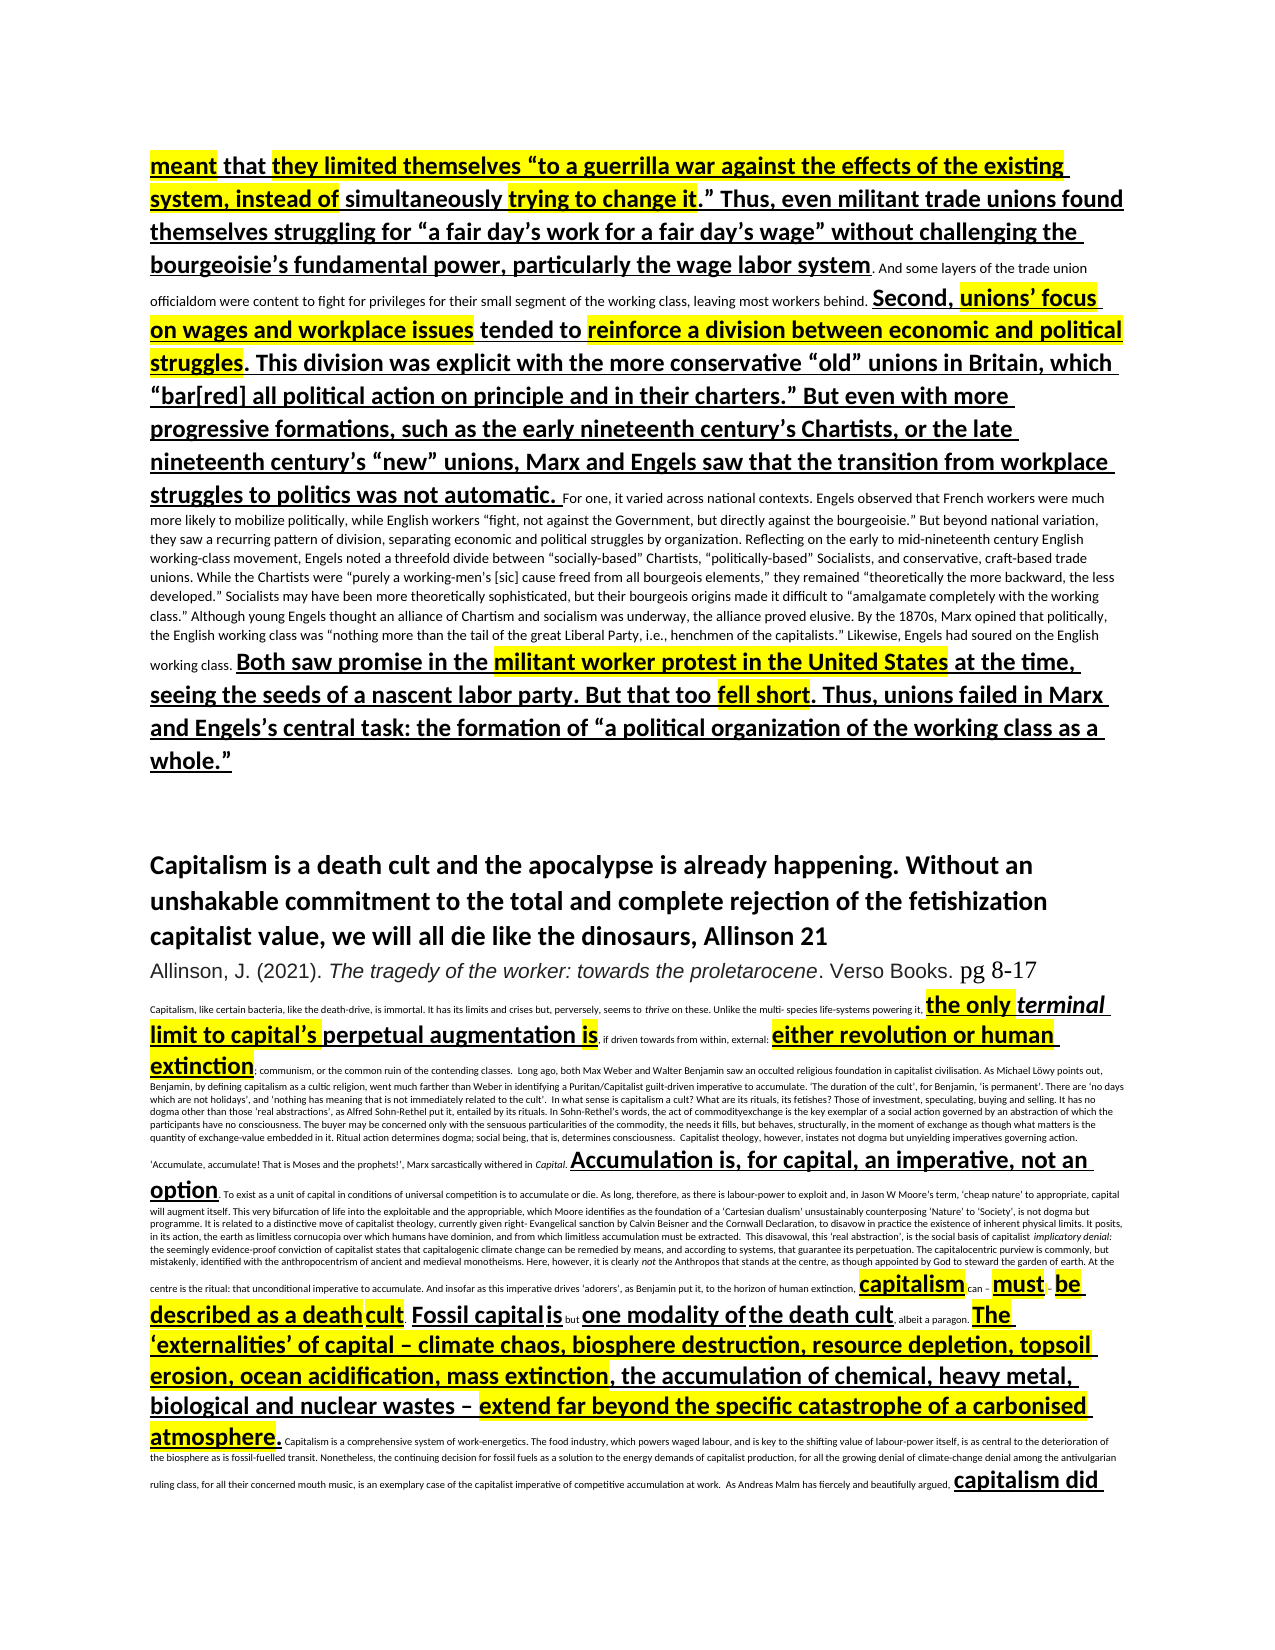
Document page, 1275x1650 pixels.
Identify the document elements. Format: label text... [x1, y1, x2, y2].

text Allinson, J. (2021). The tragedy of the worker: towards the proletarocene. Verso Books. pg 8-17 [150, 955, 1125, 984]
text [150, 150, 1125, 776]
subtitle Capitalism is a death cult and the apocalypse is already happening. Without an unshakable commitment to the total and complete rejection of the fetishization capitalist value, we will all die like the dinosaurs, Allinson 21 [150, 848, 1125, 952]
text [150, 989, 1125, 1495]
